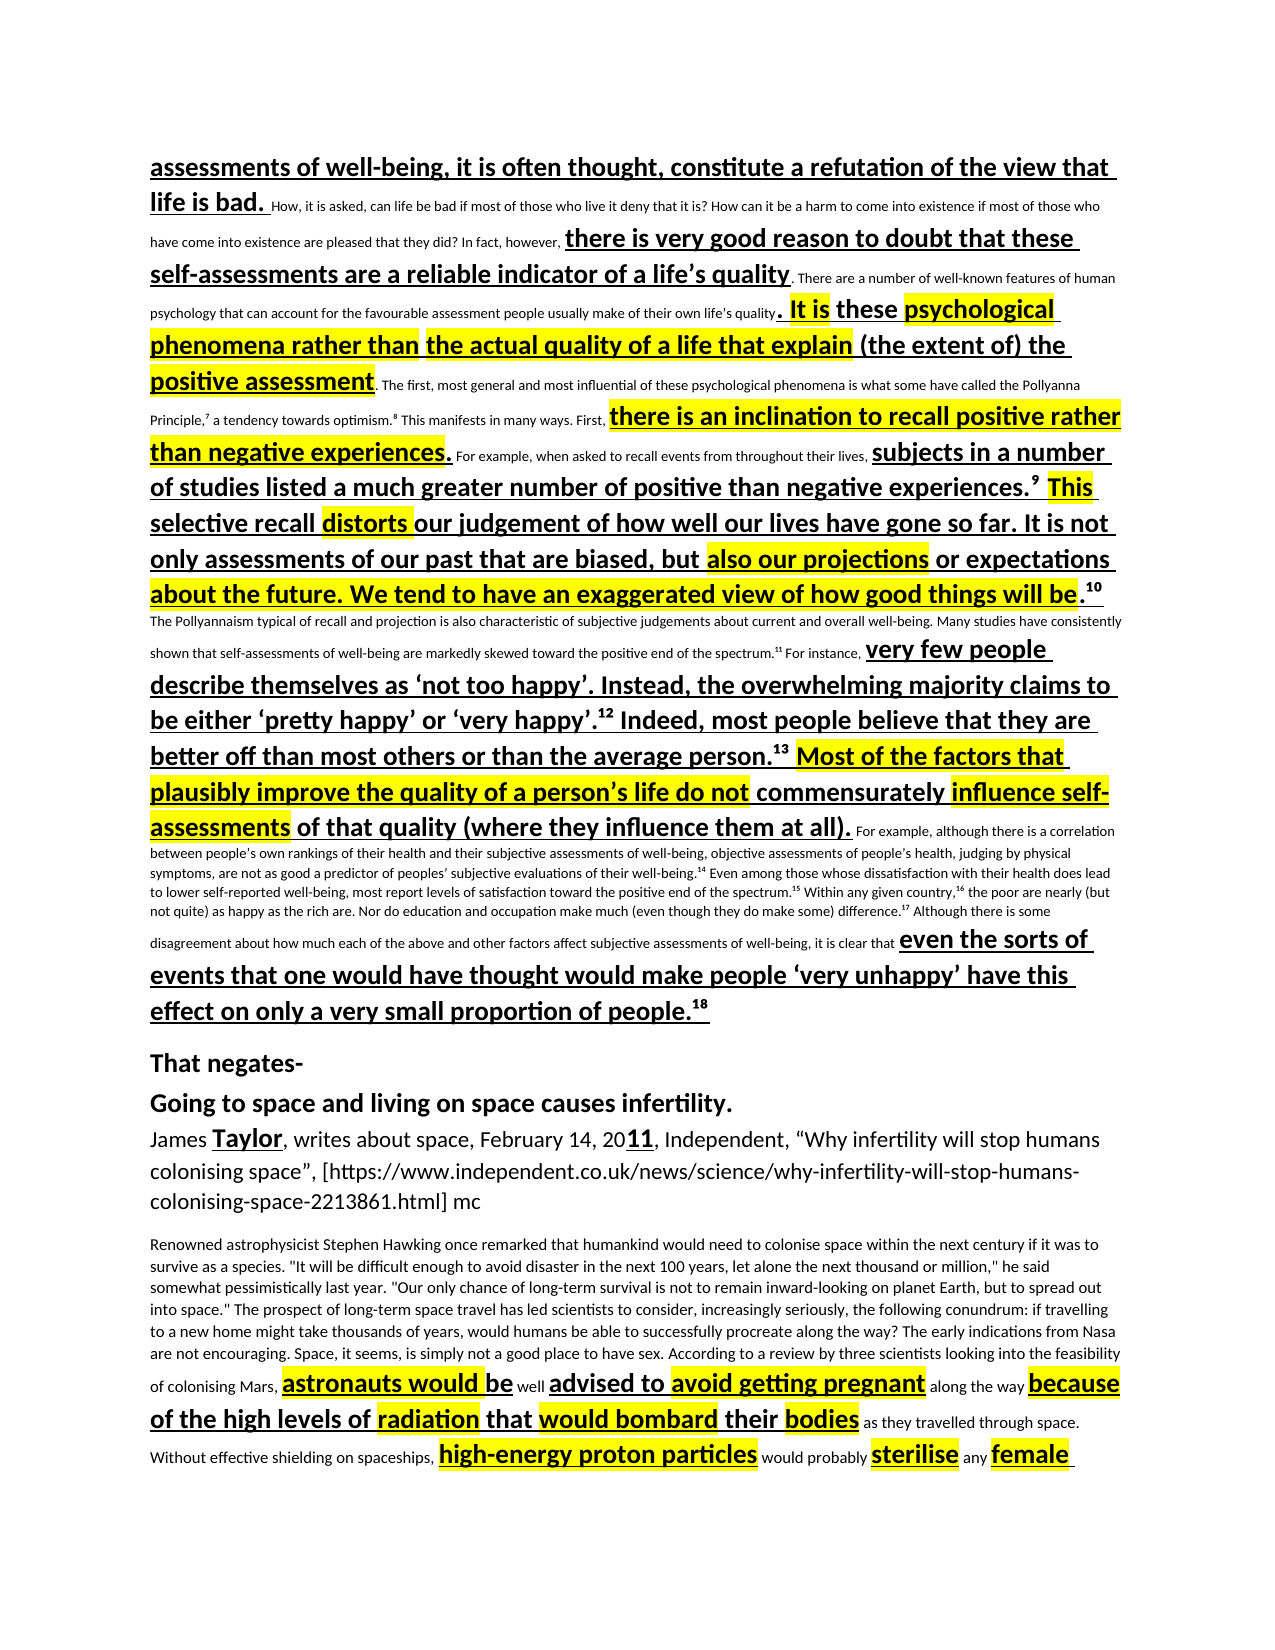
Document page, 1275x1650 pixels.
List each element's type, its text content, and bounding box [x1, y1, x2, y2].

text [150, 1234, 1125, 1471]
text James Taylor, writes about space, February 14, 2011, Independent, “Why infertility will stop humans colonising space”, [https://www.independent.co.uk/news/science/why-infertility-will-stop-humans-colonising-space-2213861.html] mc [150, 1122, 1125, 1215]
subtitle Going to space and living on space causes infertility. [150, 1086, 1125, 1119]
subtitle That negates- [150, 1046, 1125, 1079]
